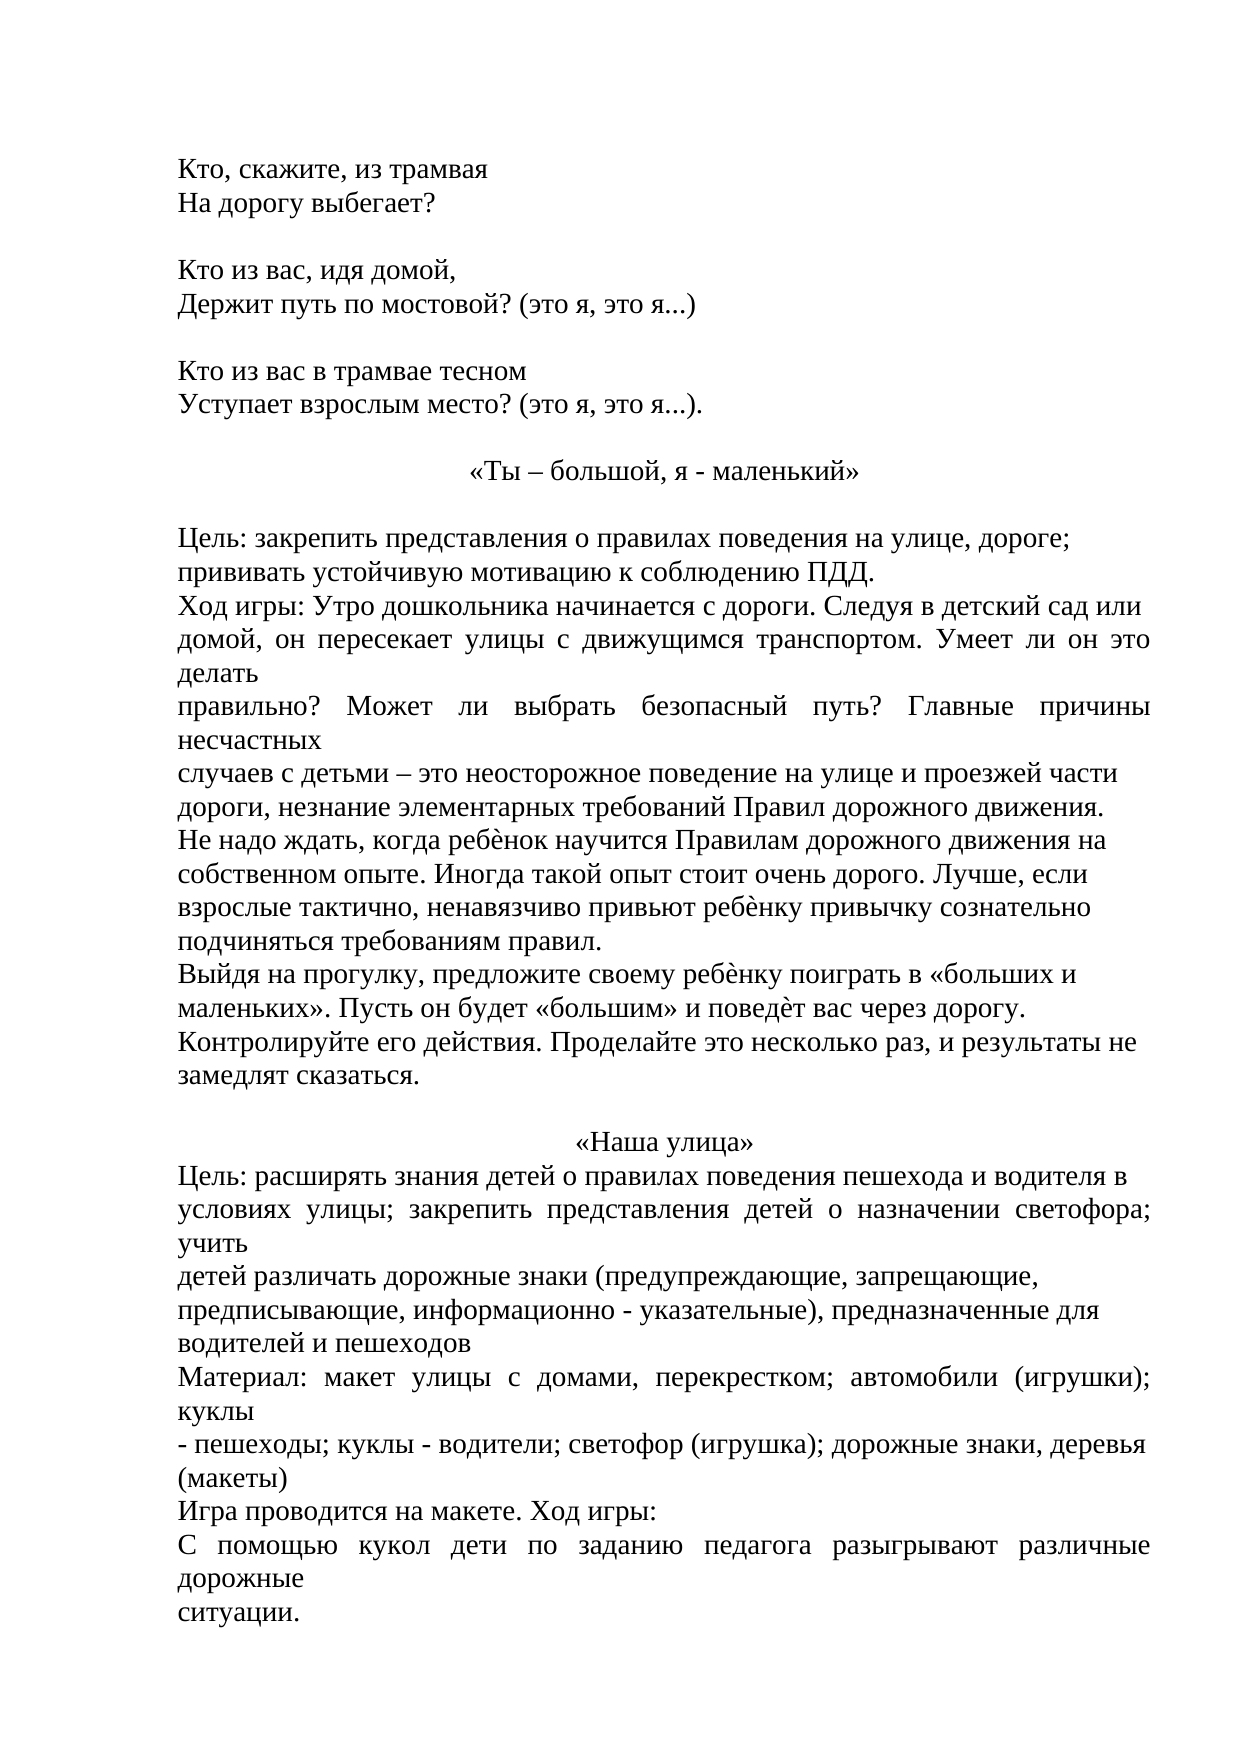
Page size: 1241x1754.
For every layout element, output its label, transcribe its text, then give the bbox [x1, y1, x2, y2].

text Ход игры: Утро дошкольника начинается с дороги. Следуя в детский сад или [177, 588, 1152, 621]
text Контролируйте его действия. Проделайте это несколько раз, и результаты не [177, 1024, 1152, 1057]
text «Наша улица» [177, 1124, 1152, 1158]
text правильно? Может ли выбрать безопасный путь? Главные причины несчастных [177, 688, 1152, 755]
text Выйдя на прогулку, предложите своему ребѐнку поиграть в «больших и [177, 957, 1152, 990]
text маленьких». Пусть он будет «большим» и поведѐт вас через дорогу. [177, 990, 1152, 1024]
text На дорогу выбегает? [177, 185, 1152, 219]
text домой, он пересекает улицы с движущимся транспортом. Умеет ли он это делать [177, 621, 1152, 688]
text - пешеходы; куклы - водители; светофор (игрушка); дорожные знаки, деревья [177, 1426, 1152, 1460]
text условиях улицы; закрепить представления детей о назначении светофора; учить [177, 1191, 1152, 1258]
text собственном опыте. Иногда такой опыт стоит очень дорого. Лучше, если [177, 856, 1152, 889]
text «Ты – большой, я - маленький» [177, 453, 1152, 487]
text Кто, скажите, из трамвая [177, 152, 1152, 185]
text взрослые тактично, ненавязчиво привьют ребѐнку привычку сознательно [177, 889, 1152, 923]
text случаев с детьми – это неосторожное поведение на улице и проезжей части [177, 755, 1152, 789]
text Держит путь по мостовой? (это я, это я...) [177, 286, 1152, 319]
text подчиняться требованиям правил. [177, 923, 1152, 957]
text дороги, незнание элементарных требований Правил дорожного движения. [177, 789, 1152, 822]
text С помощью кукол дети по заданию педагога разыгрывают различные дорожные [177, 1527, 1152, 1594]
text прививать устойчивую мотивацию к соблюдению ПДД. [177, 554, 1152, 588]
text Игра проводится на макете. Ход игры: [177, 1493, 1152, 1527]
text (макеты) [177, 1460, 1152, 1493]
text замедлят сказаться. [177, 1057, 1152, 1091]
text Уступает взрослым место? (это я, это я...). [177, 386, 1152, 420]
text детей различать дорожные знаки (предупреждающие, запрещающие, [177, 1258, 1152, 1292]
text Материал: макет улицы с домами, перекрестком; автомобили (игрушки); куклы [177, 1359, 1152, 1426]
text ситуации. [177, 1594, 1152, 1627]
text Цель: расширять знания детей о правилах поведения пешехода и водителя в [177, 1158, 1152, 1191]
text Цель: закрепить представления о правилах поведения на улице, дороге; [177, 521, 1152, 554]
text Кто из вас в трамвае тесном [177, 353, 1152, 386]
text водителей и пешеходов [177, 1326, 1152, 1359]
text предписывающие, информационно - указательные), предназначенные для [177, 1292, 1152, 1326]
text Не надо ждать, когда ребѐнок научится Правилам дорожного движения на [177, 822, 1152, 856]
text Кто из вас, идя домой, [177, 252, 1152, 286]
